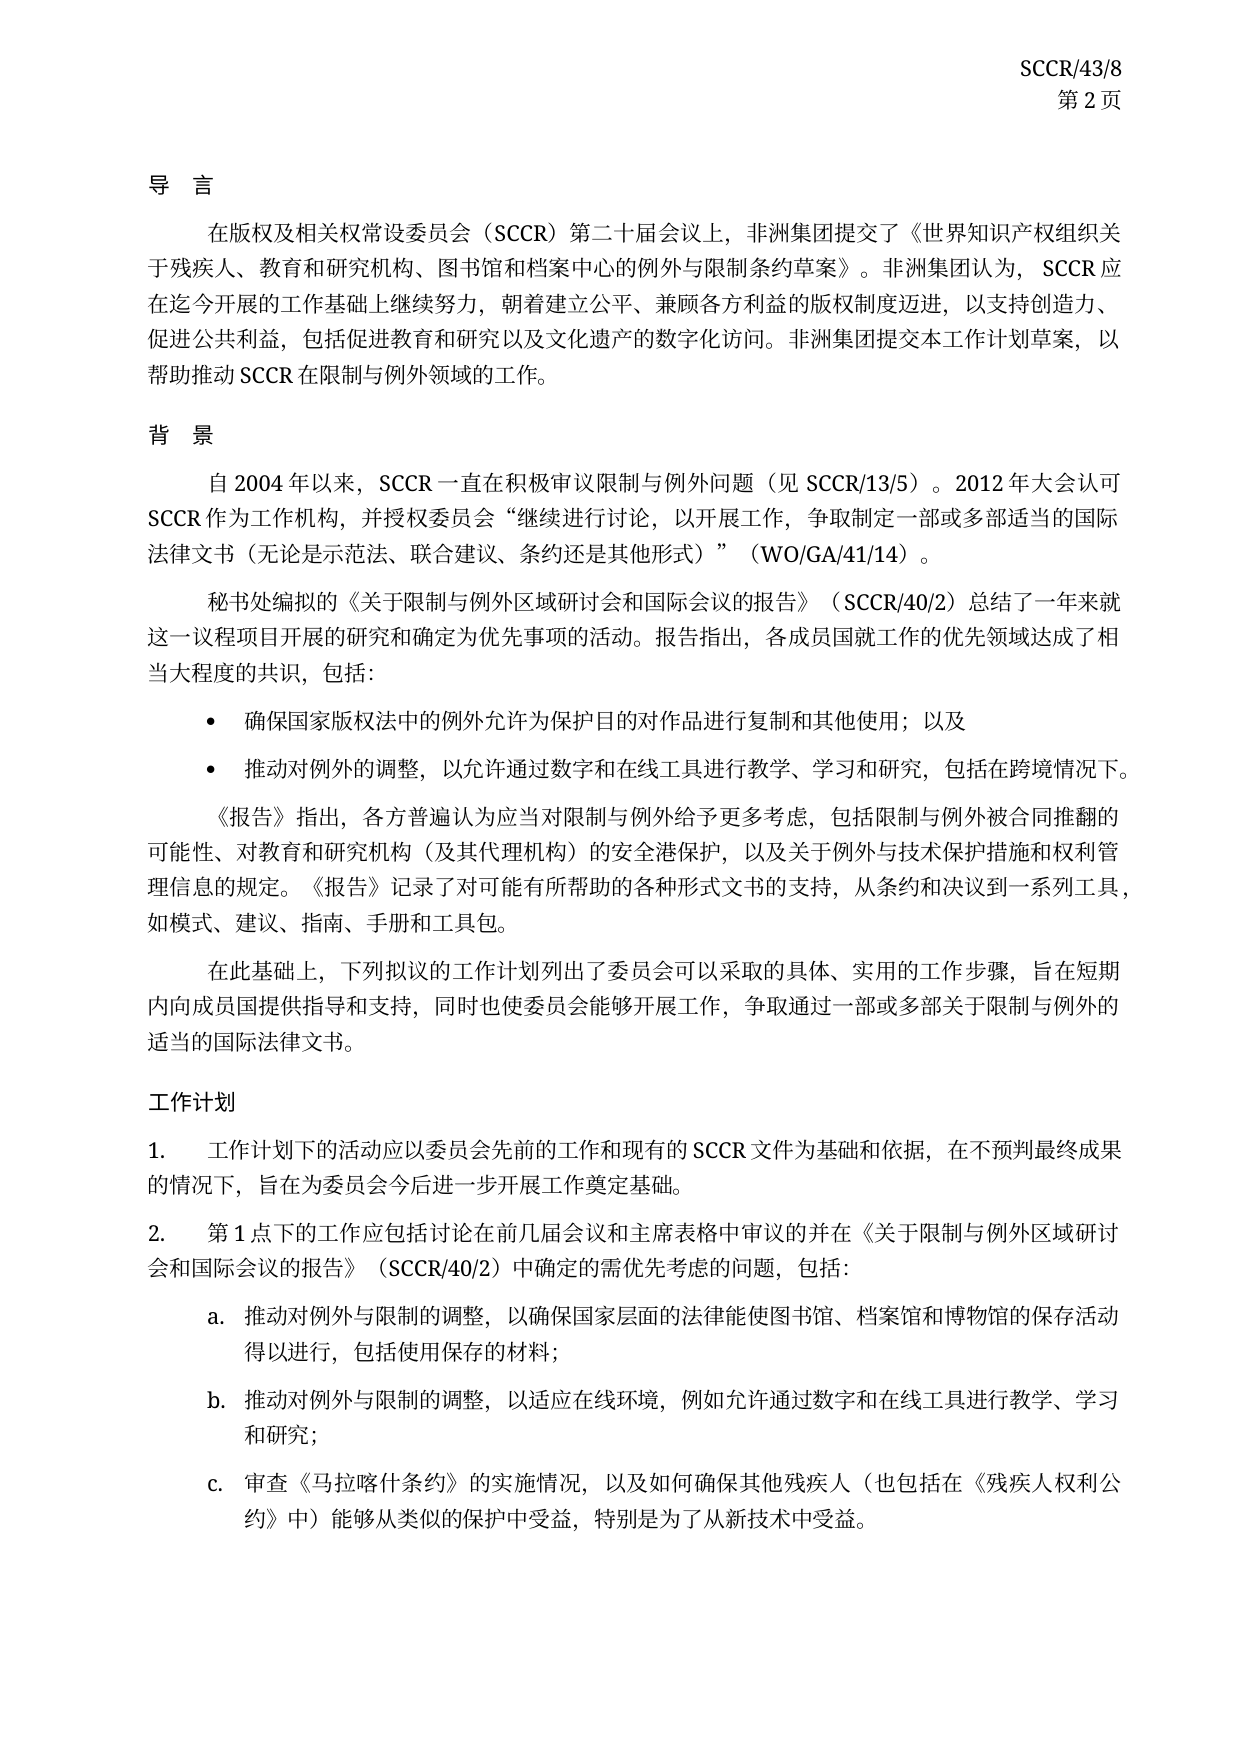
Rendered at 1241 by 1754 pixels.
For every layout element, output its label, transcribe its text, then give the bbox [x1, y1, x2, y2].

list 工作计划下的活动应以委员会先前的工作和现有的SCCR文件为基础和依据，在不预判最终成果的情况下，旨在为委员会今后进一步开展工作奠定基础。 [148, 1129, 1122, 1200]
list 审查《马拉喀什条约》的实施情况，以及如何确保其他残疾人（也包括在《残疾人权利公约》中）能够从类似的保护中受益，特别是为了从新技术中受益。 [207, 1462, 1122, 1533]
subtitle 背 景 [148, 414, 1122, 450]
list 第1点下的工作应包括讨论在前几届会议和主席表格中审议的并在《关于限制与例外区域研讨会和国际会议的报告》（SCCR/40/2）中确定的需优先考虑的问题，包括： [148, 1212, 1122, 1283]
text 自2004年以来，SCCR一直在积极审议限制与例外问题（见SCCR/13/5）。2012年大会认可SCCR作为工作机构，并授权委员会“继续进行讨论，以开展工作，争取制定一部或多部适当的国际法律文书（无论是示范法、联合建议、条约还是其他形式）”（WO/GA/41/14）。 [148, 462, 1122, 569]
text 在版权及相关权常设委员会（SCCR）第二十届会议上，非洲集团提交了《世界知识产权组织关于残疾人、教育和研究机构、图书馆和档案中心的例外与限制条约草案》。非洲集团认为，SCCR应在迄今开展的工作基础上继续努力，朝着建立公平、兼顾各方利益的版权制度迈进，以支持创造力、促进公共利益，包括促进教育和研究以及文化遗产的数字化访问。非洲集团提交本工作计划草案，以帮助推动SCCR在限制与例外领域的工作。 [148, 212, 1122, 389]
list 推动对例外的调整，以允许通过数字和在线工具进行教学、学习和研究，包括在跨境情况下。 [207, 748, 1122, 783]
text 秘书处编拟的《关于限制与例外区域研讨会和国际会议的报告》（SCCR/40/2）总结了一年来就这一议程项目开展的研究和确定为优先事项的活动。报告指出，各成员国就工作的优先领域达成了相当大程度的共识，包括： [148, 581, 1122, 687]
list 推动对例外与限制的调整，以确保国家层面的法律能使图书馆、档案馆和博物馆的保存活动得以进行，包括使用保存的材料； [207, 1296, 1122, 1367]
text 在此基础上，下列拟议的工作计划列出了委员会可以采取的具体、实用的工作步骤，旨在短期内向成员国提供指导和支持，同时也使委员会能够开展工作，争取通过一部或多部关于限制与例外的适当的国际法律文书。 [148, 950, 1122, 1056]
list 推动对例外与限制的调整，以适应在线环境，例如允许通过数字和在线工具进行教学、学习和研究； [207, 1379, 1122, 1450]
subtitle 工作计划 [148, 1081, 1122, 1117]
text 《报告》指出，各方普遍认为应当对限制与例外给予更多考虑，包括限制与例外被合同推翻的可能性、对教育和研究机构（及其代理机构）的安全港保护，以及关于例外与技术保护措施和权利管理信息的规定。《报告》记录了对可能有所帮助的各种形式文书的支持，从条约和决议到一系列工具，如模式、建议、指南、手册和工具包。 [148, 796, 1122, 937]
list 确保国家版权法中的例外允许为保护目的对作品进行复制和其他使用；以及 [207, 700, 1122, 735]
subtitle 导 言 [148, 164, 1122, 200]
